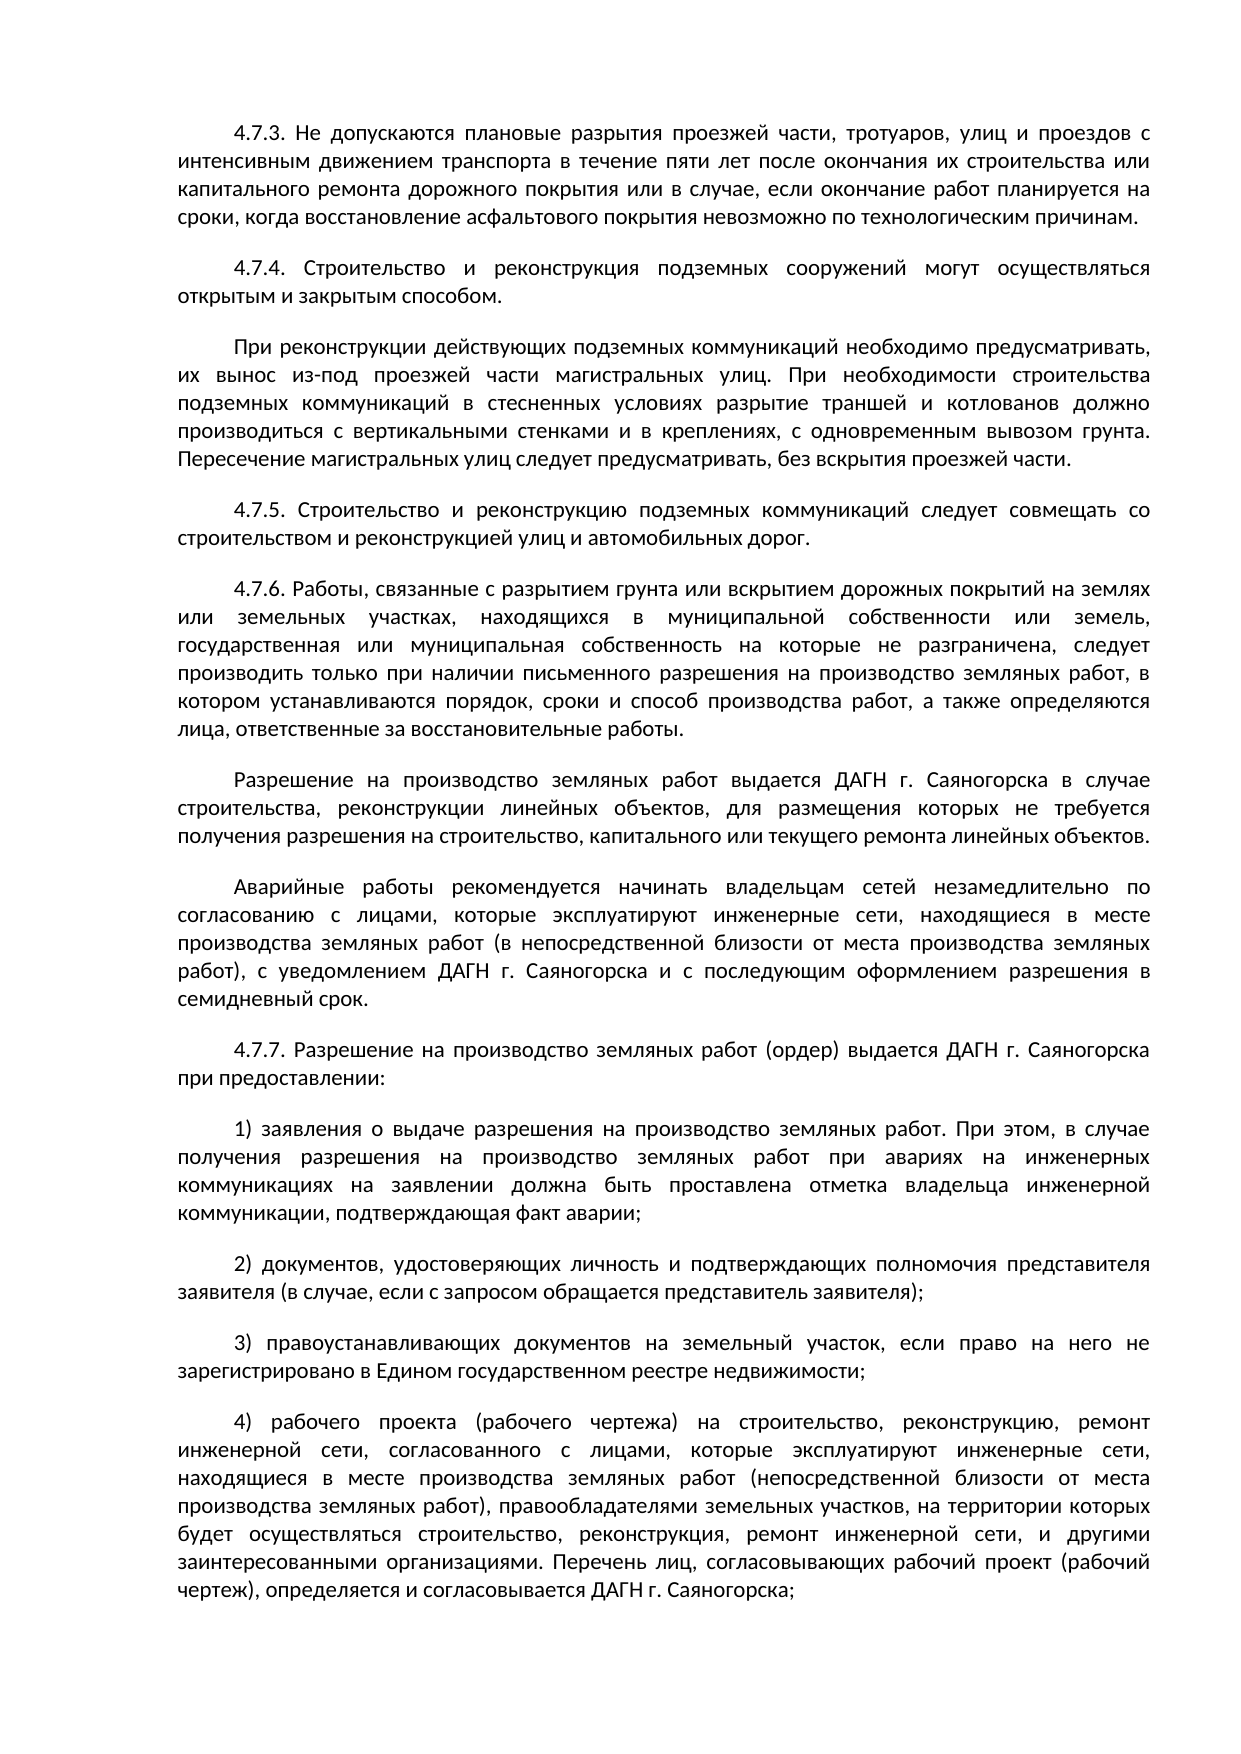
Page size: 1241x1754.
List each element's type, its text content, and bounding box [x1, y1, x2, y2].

text 3) правоустанавливающих документов на земельный участок, если право на него не зарегистрировано в Едином государственном реестре недвижимости; [177, 1328, 1152, 1384]
text 4.7.4. Строительство и реконструкция подземных сооружений могут осуществляться открытым и закрытым способом. [177, 253, 1152, 309]
text 2) документов, удостоверяющих личность и подтверждающих полномочия представителя заявителя (в случае, если с запросом обращается представитель заявителя); [177, 1249, 1152, 1305]
text 4.7.7. Разрешение на производство земляных работ (ордер) выдается ДАГН г. Саяногорска при предоставлении: [177, 1035, 1152, 1091]
text При реконструкции действующих подземных коммуникаций необходимо предусматривать, их вынос из-под проезжей части магистральных улиц. При необходимости строительства подземных коммуникаций в стесненных условиях разрытие траншей и котлованов должно производиться с вертикальными стенками и в креплениях, с одновременным вывозом грунта. Пересечение магистральных улиц следует предусматривать, без вскрытия проезжей части. [177, 332, 1152, 472]
text Разрешение на производство земляных работ выдается ДАГН г. Саяногорска в случае строительства, реконструкции линейных объектов, для размещения которых не требуется получения разрешения на строительство, капитального или текущего ремонта линейных объектов. [177, 765, 1152, 849]
text 1) заявления о выдаче разрешения на производство земляных работ. При этом, в случае получения разрешения на производство земляных работ при авариях на инженерных коммуникациях на заявлении должна быть проставлена отметка владельца инженерной коммуникации, подтверждающая факт аварии; [177, 1114, 1152, 1226]
text 4.7.5. Строительство и реконструкцию подземных коммуникаций следует совмещать со строительством и реконструкцией улиц и автомобильных дорог. [177, 495, 1152, 551]
text 4.7.6. Работы, связанные с разрытием грунта или вскрытием дорожных покрытий на землях или земельных участках, находящихся в муниципальной собственности или земель, государственная или муниципальная собственность на которые не разграничена, следует производить только при наличии письменного разрешения на производство земляных работ, в котором устанавливаются порядок, сроки и способ производства работ, а также определяются лица, ответственные за восстановительные работы. [177, 574, 1152, 742]
text 4) рабочего проекта (рабочего чертежа) на строительство, реконструкцию, ремонт инженерной сети, согласованного с лицами, которые эксплуатируют инженерные сети, находящиеся в месте производства земляных работ (непосредственной близости от места производства земляных работ), правообладателями земельных участков, на территории которых будет осуществляться строительство, реконструкция, ремонт инженерной сети, и другими заинтересованными организациями. Перечень лиц, согласовывающих рабочий проект (рабочий чертеж), определяется и согласовывается ДАГН г. Саяногорска; [177, 1407, 1152, 1603]
text Аварийные работы рекомендуется начинать владельцам сетей незамедлительно по согласованию с лицами, которые эксплуатируют инженерные сети, находящиеся в месте производства земляных работ (в непосредственной близости от места производства земляных работ), с уведомлением ДАГН г. Саяногорска и с последующим оформлением разрешения в семидневный срок. [177, 872, 1152, 1012]
text 4.7.3. Не допускаются плановые разрытия проезжей части, тротуаров, улиц и проездов с интенсивным движением транспорта в течение пяти лет после окончания их строительства или капитального ремонта дорожного покрытия или в случае, если окончание работ планируется на сроки, когда восстановление асфальтового покрытия невозможно по технологическим причинам. [177, 118, 1152, 230]
